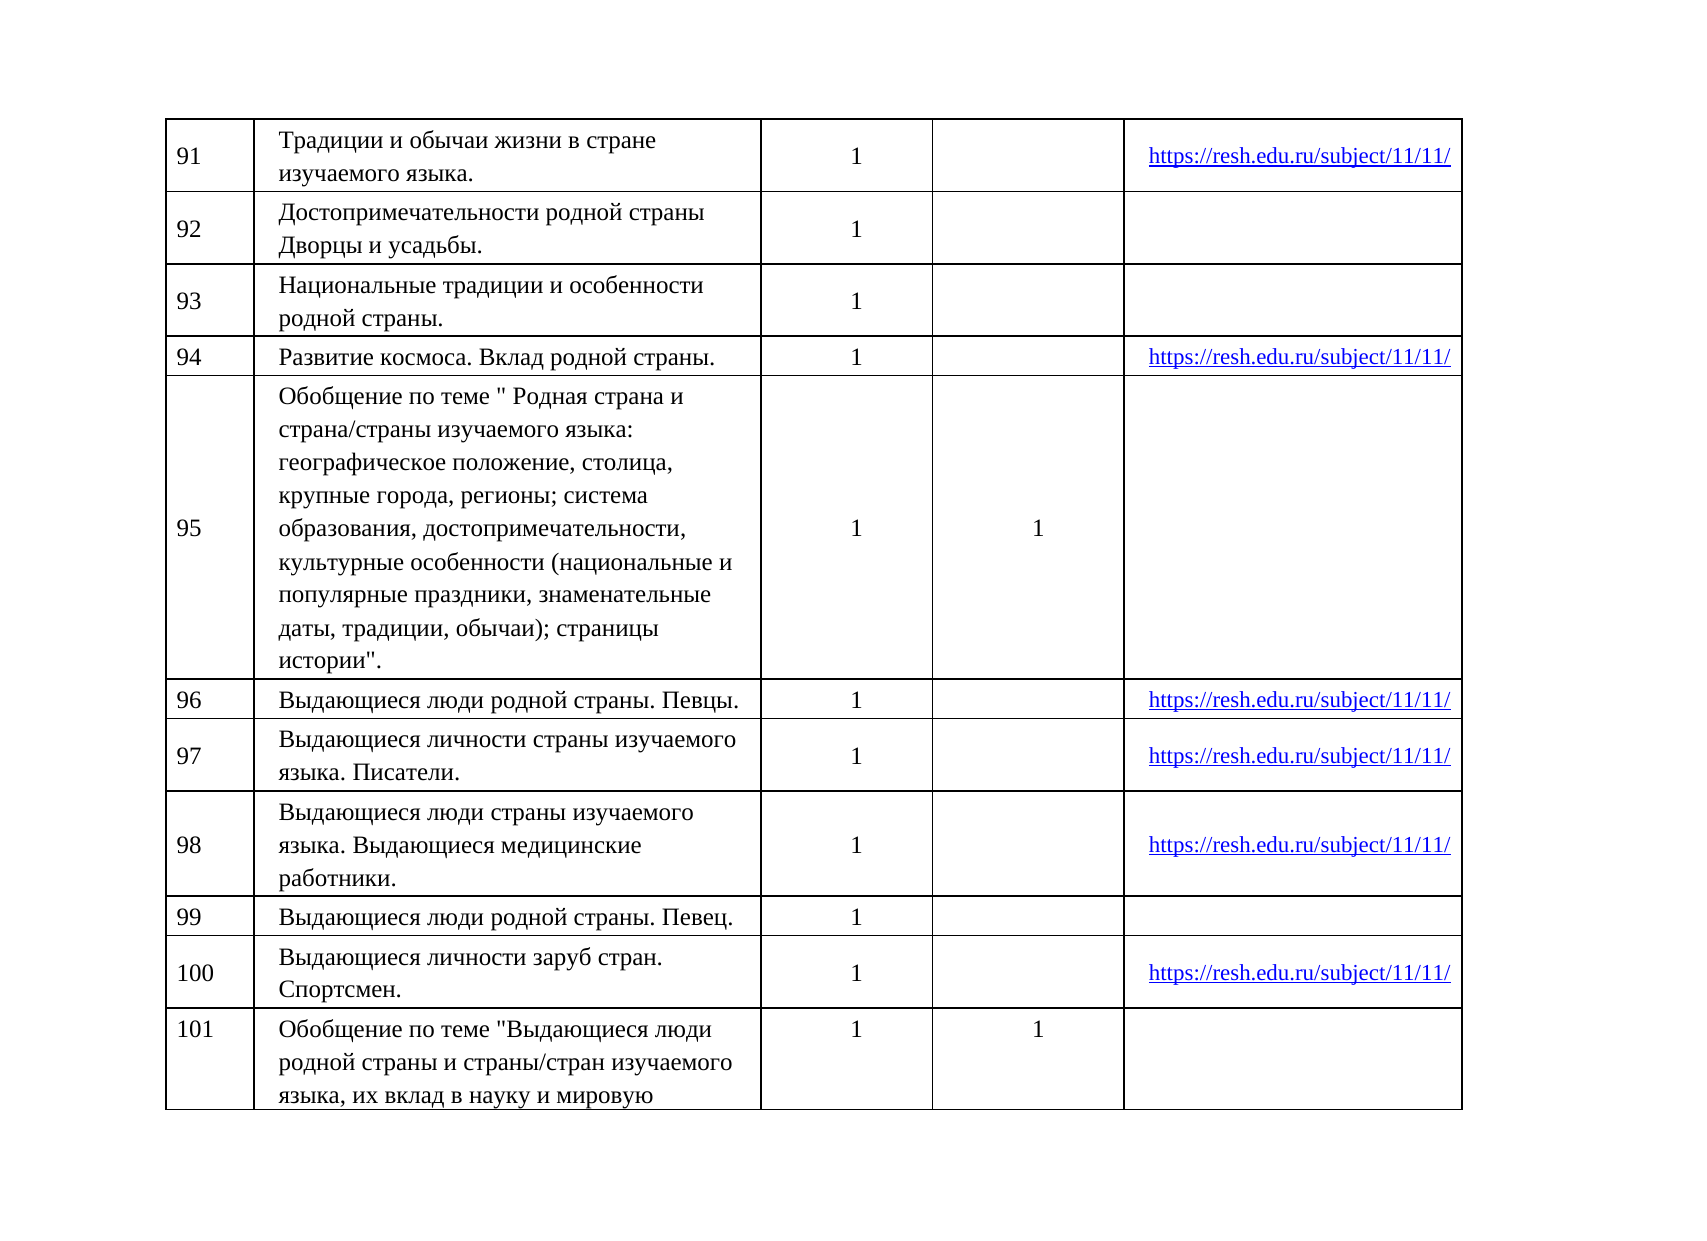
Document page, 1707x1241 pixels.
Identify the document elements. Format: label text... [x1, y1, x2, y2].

table_cell Традиции и обычаи жизни в стране изучаемого языка. [255, 120, 760, 191]
table_cell 92 [167, 192, 253, 263]
table_cell [933, 680, 1123, 718]
table_cell Выдающиеся личности страны изучаемого языка. Писатели. [255, 719, 760, 790]
table_cell https://resh.edu.ru/subject/11/11/ [1125, 719, 1461, 790]
table_cell [933, 792, 1123, 895]
table_cell 1 [762, 192, 932, 263]
table_cell 1 [762, 792, 932, 895]
table_cell 93 [167, 265, 253, 335]
table_cell Достопримечательности родной страны Дворцы и усадьбы. [255, 192, 760, 263]
table_cell 98 [167, 792, 253, 895]
table_cell 91 [167, 120, 253, 191]
table_cell Выдающиеся люди страны изучаемого языка. Выдающиеся медицинские работники. [255, 792, 760, 895]
table_cell [933, 936, 1123, 1007]
table_cell 101 [167, 1009, 253, 1109]
table_cell [933, 897, 1123, 935]
table_cell https://resh.edu.ru/subject/11/11/ [1125, 936, 1461, 1007]
table_cell 94 [167, 337, 253, 375]
table_cell 1 [762, 265, 932, 335]
table_cell Развитие космоса. Вклад родной страны. [255, 337, 760, 375]
table_cell [1125, 897, 1461, 935]
table_cell 1 [762, 337, 932, 375]
table_cell https://resh.edu.ru/subject/11/11/ [1125, 680, 1461, 718]
table_cell https://resh.edu.ru/subject/11/11/ [1125, 337, 1461, 375]
table_cell 95 [167, 376, 253, 678]
table_cell 1 [762, 680, 932, 718]
table_cell 1 [762, 376, 932, 678]
table_cell 97 [167, 719, 253, 790]
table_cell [1125, 120, 1461, 191]
table_cell Выдающиеся люди родной страны. Певец. [255, 897, 760, 935]
table_cell 96 [167, 680, 253, 718]
table_cell https://resh.edu.ru/subject/11/11/ [1125, 792, 1461, 895]
table_cell [933, 719, 1123, 790]
table_cell Выдающиеся люди родной страны. Певцы. [255, 680, 760, 718]
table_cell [255, 1009, 760, 1109]
table_cell 1 [933, 376, 1123, 678]
table_cell Обобщение по теме " Родная страна и страна/страны изучаемого языка: географическое положение, столица, крупные города, регионы; система образования, достопримечательности, культурные особенности (национальные и популярные праздники, знаменательные даты, традиции, обычаи); страницы истории". [255, 376, 760, 678]
table_cell [1125, 1009, 1461, 1109]
table_cell [1125, 192, 1461, 263]
table_cell 1 [762, 120, 932, 191]
table_cell Национальные традиции и особенности родной страны. [255, 265, 760, 335]
table_cell [933, 265, 1123, 335]
table_cell 100 [167, 936, 253, 1007]
table_cell [1125, 376, 1461, 678]
table_cell 1 [762, 897, 932, 935]
table_cell [933, 192, 1123, 263]
table_cell [933, 337, 1123, 375]
table_cell 1 [762, 1009, 932, 1109]
table_cell 1 [762, 719, 932, 790]
table_cell 1 [933, 1009, 1123, 1109]
table_cell 1 [762, 936, 932, 1007]
table_cell Выдающиеся личности заруб стран. Спортсмен. [255, 936, 760, 1007]
table_cell [933, 120, 1123, 191]
table_cell [1125, 265, 1461, 335]
table_cell 99 [167, 897, 253, 935]
